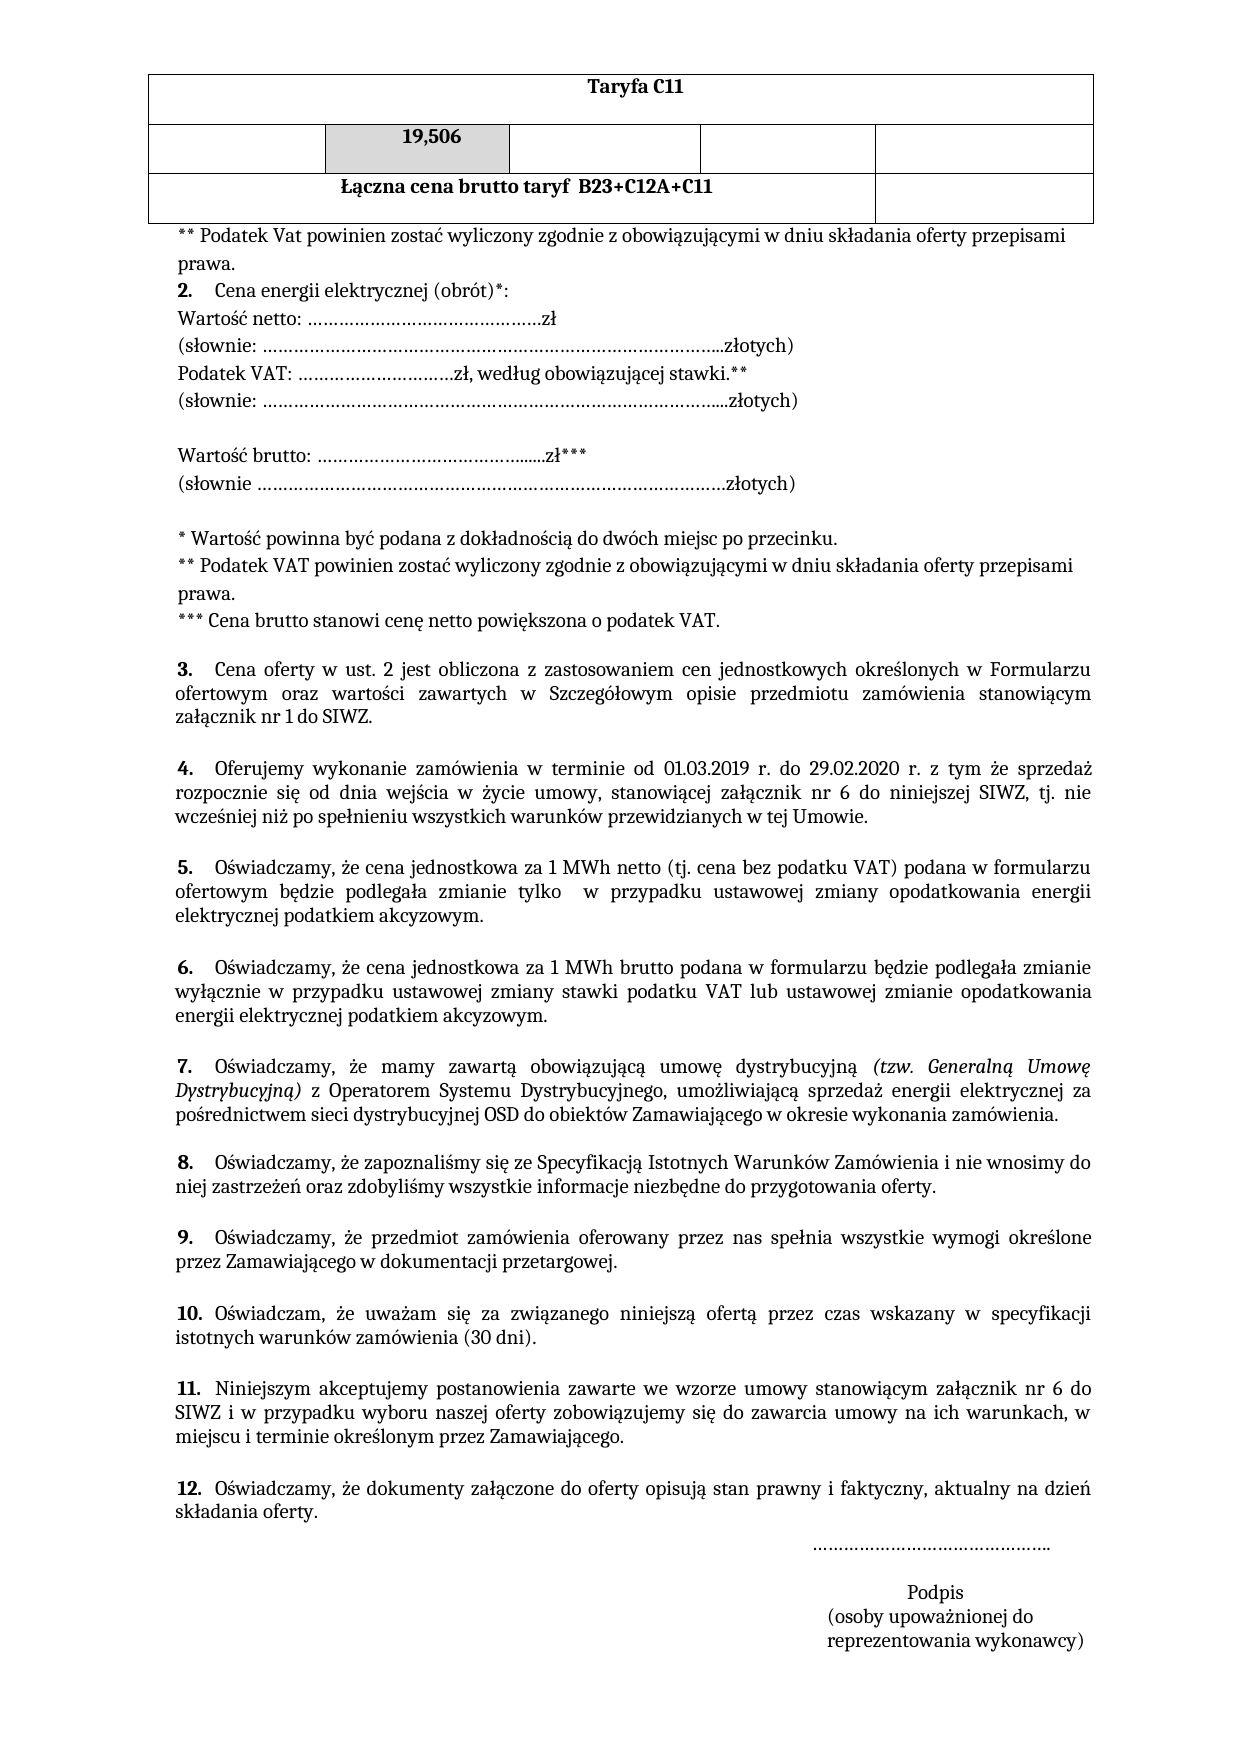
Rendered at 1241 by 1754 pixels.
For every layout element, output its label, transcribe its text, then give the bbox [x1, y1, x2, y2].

list Niniejszym akceptujemy postanowienia zawarte we wzorze umowy stanowiącym załącznik nr 6 do SIWZ i w przypadku wyboru naszej oferty zobowiązujemy się do zawarcia umowy na ich warunkach, w miejscu i terminie określonym przez Zamawiającego. [175, 1377, 1093, 1449]
table_cell [510, 125, 700, 173]
list Oferujemy wykonanie zamówienia w terminie od 01.03.2019 r. do 29.02.2020 r. z tym że sprzedaż rozpocznie się od dnia wejścia w życie umowy, stanowiącej załącznik nr 6 do niniejszej SIWZ, tj. nie wcześniej niż po spełnieniu wszystkich warunków przewidzianych w tej Umowie. [175, 757, 1093, 828]
list Oświadczamy, że cena jednostkowa za 1 MWh brutto podana w formularzu będzie podlegała zmianie wyłącznie w przypadku ustawowej zmiany stawki podatku VAT lub ustawowej zmianie opodatkowania energii elektrycznej podatkiem akcyzowym. [175, 955, 1093, 1027]
list Wartość netto: ………………………………………zł [177, 306, 1093, 330]
table_cell [149, 125, 325, 173]
table_cell [876, 174, 1093, 223]
list Oświadczamy, że mamy zawartą obowiązującą umowę dystrybucyjną (tzw. Generalną Umowę Dystrybucyjną) z Operatorem Systemu Dystrybucyjnego, umożliwiającą sprzedaż energii elektrycznej za pośrednictwem sieci dystrybucyjnej OSD do obiektów Zamawiającego w okresie wykonania zamówienia. [175, 1055, 1093, 1127]
table_cell Taryfa C11 [149, 75, 1093, 123]
table_cell [876, 125, 1093, 173]
list Oświadczamy, że cena jednostkowa za 1 MWh netto (tj. cena bez podatku VAT) podana w formularzu ofertowym będzie podlegała zmianie tylko w przypadku ustawowej zmiany opodatkowania energii elektrycznej podatkiem akcyzowym. [175, 856, 1093, 928]
list Oświadczamy, że dokumenty załączone do oferty opisują stan prawny i faktyczny, aktualny na dzień składania oferty. [175, 1476, 1093, 1524]
list (słownie: ……………………………………………………………………………...złotych) [177, 389, 1093, 413]
list Podatek VAT: …………………………zł, według obowiązującej stawki.** [177, 361, 1093, 385]
list Cena oferty w ust. 2 jest obliczona z zastosowaniem cen jednostkowych określonych w Formularzu ofertowym oraz wartości zawartych w Szczegółowym opisie przedmiotu zamówienia stanowiącym załącznik nr 1 do SIWZ. [175, 657, 1093, 729]
list (słownie: ……………………………………………………………………………..złotych) [177, 334, 1093, 358]
list Oświadczamy, że zapoznaliśmy się ze Specyfikacją Istotnych Warunków Zamówienia i nie wnosimy do niej zastrzeżeń oraz zdobyliśmy wszystkie informacje niezbędne do przygotowania oferty. [175, 1151, 1093, 1198]
list * Wartość powinna być podana z dokładnością do dwóch miejsc po przecinku. [177, 526, 1093, 550]
table_cell Łączna cena brutto taryf B23+C12A+C11 [149, 174, 875, 223]
list Cena energii elektrycznej (obrót)*: [175, 279, 1093, 303]
list ** Podatek Vat powinien zostać wyliczony zgodnie z obowiązującymi w dniu składania oferty przepisami prawa. [177, 224, 1093, 275]
list ** Podatek VAT powinien zostać wyliczony zgodnie z obowiązującymi w dniu składania oferty przepisami prawa. [177, 554, 1093, 605]
table_cell 19,506 [326, 125, 509, 173]
list Wartość brutto: …………………………………......zł*** [177, 444, 1093, 468]
table_cell [701, 125, 875, 173]
list Oświadczamy, że przedmiot zamówienia oferowany przez nas spełnia wszystkie wymogi określone przez Zamawiającego w dokumentacji przetargowej. [175, 1226, 1093, 1274]
list *** Cena brutto stanowi cenę netto powiększona o podatek VAT. [177, 609, 1093, 633]
list (słownie ………………………………………………………………………………złotych) [177, 471, 1093, 495]
list Oświadczam, że uważam się za związanego niniejszą ofertą przez czas wskazany w specyfikacji istotnych warunków zamówienia (30 dni). [175, 1301, 1093, 1349]
